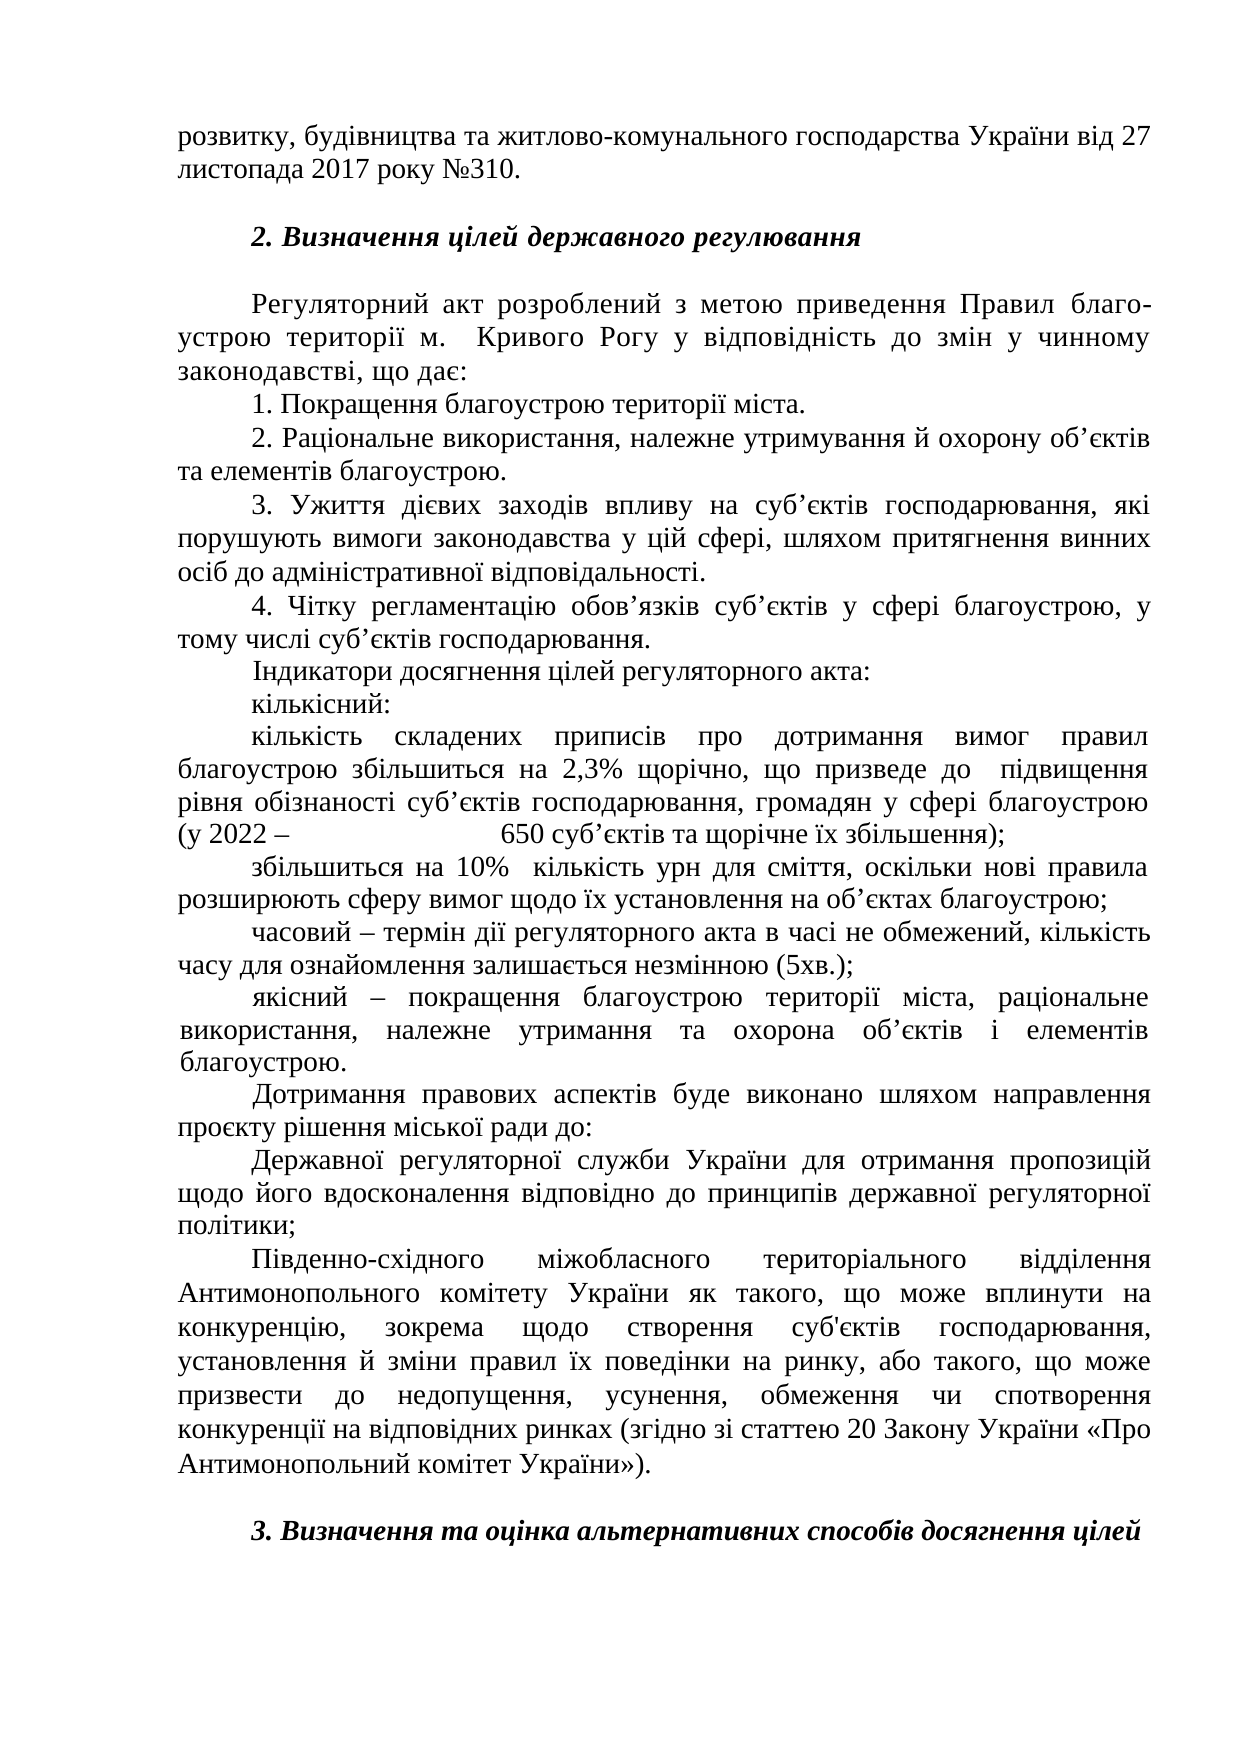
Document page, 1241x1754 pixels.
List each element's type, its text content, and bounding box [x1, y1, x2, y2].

text Дотримання правових аспектів буде виконано шляхом направлення проєкту рішення міської ради до: [177, 1078, 1152, 1143]
text 4. Чітку регламентацію обов’язків суб’єктів у сфері благоустрою, у тому числі суб’єктів господарювання. [177, 588, 1152, 655]
text Індикатори досягнення цілей регуляторного акта: [179, 655, 1149, 687]
text Державної регуляторної служби України для отримання пропозицій щодо його вдосконалення відповідно до принципів державної регуляторної політики; [177, 1143, 1152, 1241]
text Південно-східного міжобласного територіального відділення Антимонопольного комітету України як такого, що може вплинути на конкуренцію, зокрема щодо створення суб'єктів господарювання, установлення й зміни правил їх поведінки на ринку, або такого, що може призвести до недопущення, усунення, обмеження чи спотворення конкуренції на відповідних ринках (згідно зі статтею 20 Закону України «Про Антимонопольний комітет України»). [177, 1241, 1152, 1479]
text 2. Раціональне використання, належне утримування й охорону об’єктів та елементів благоустрою. [177, 420, 1152, 487]
text Регуляторний акт розроблений з метою приведення Правил благо-устрою території м. Кривого Рогу у відповідність до змін у чинному законодавстві, що дає: [177, 286, 1152, 386]
text 1. Покращення благоустрою території міста. [177, 386, 1152, 420]
text 3. Визначення та оцінка альтернативних способів досягнення цілей [177, 1513, 1152, 1547]
text якісний – покращення благоустрою території міста, раціональне використання, належне утримання та охорона об’єктів і елементів благоустрою. [179, 980, 1149, 1078]
text кількісний: [177, 687, 1149, 720]
text кількість складених приписів про дотримання вимог правил благоустрою збільшиться на 2,3% щорічно, що призведе до підвищення рівня обізнаності суб’єктів господарювання, громадян у сфері благоустрою (у 2022 – 650 суб’єктів та щорічне їх збільшення); [177, 720, 1149, 850]
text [177, 118, 1152, 185]
text збільшиться на 10% кількість урн для сміття, оскільки нові правила розширюють сферу вимог щодо їх установлення на об’єктах благоустрою; [177, 850, 1149, 915]
text часовий – термін дії регуляторного акта в часі не обмежений, кількість часу для ознайомлення залишається незмінною (5хв.); [177, 915, 1152, 980]
text 3. Ужиття дієвих заходів впливу на суб’єктів господарювання, які порушують вимоги законодавства у цій сфері, шляхом притягнення винних осіб до адміністративної відповідальності. [177, 487, 1152, 588]
text 2. Визначення цілей державного регулювання [251, 219, 1152, 252]
